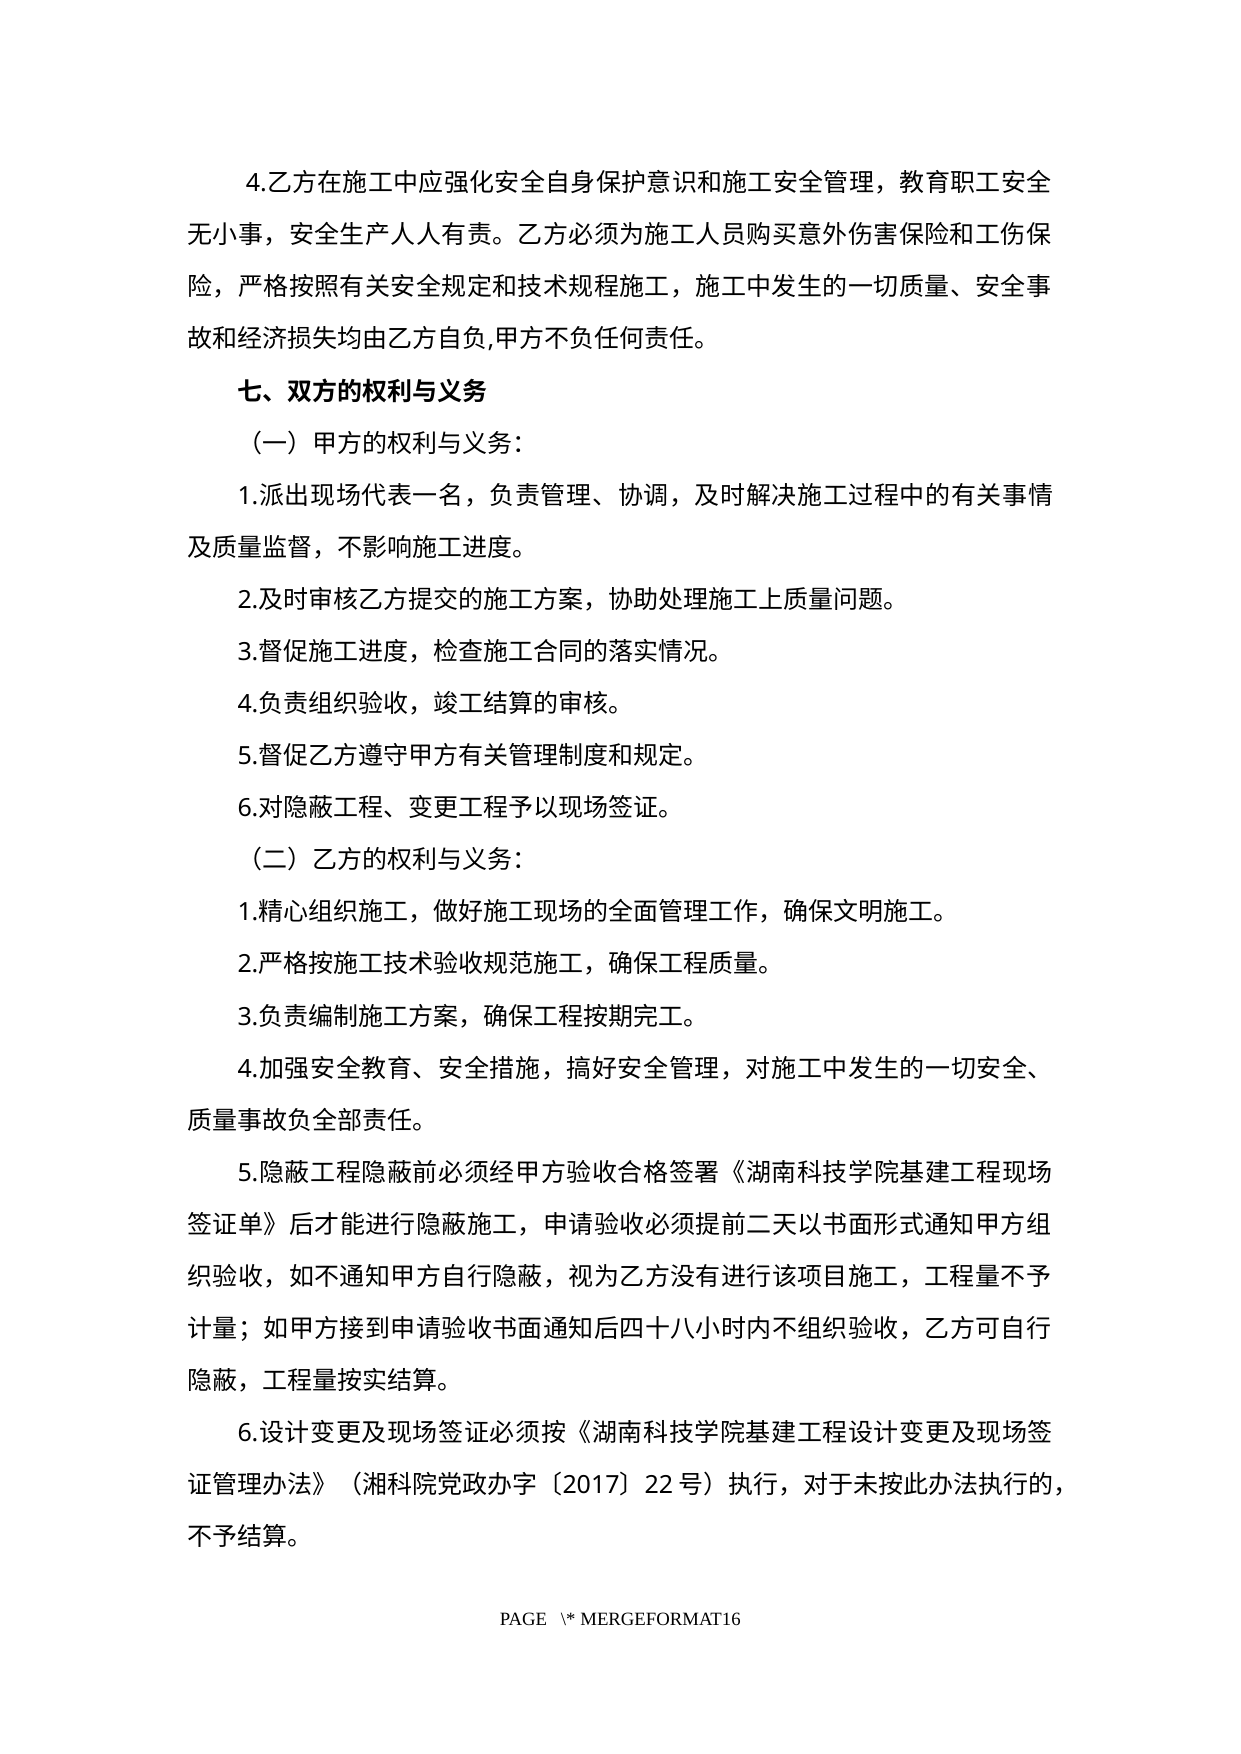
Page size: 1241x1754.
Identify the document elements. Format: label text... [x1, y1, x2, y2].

text 七、双方的权利与义务 [187, 358, 1053, 410]
text 4.负责组织验收，竣工结算的审核。 [187, 671, 1053, 723]
text 2.严格按施工技术验收规范施工，确保工程质量。 [187, 931, 1053, 983]
text 3.督促施工进度，检查施工合同的落实情况。 [187, 619, 1053, 671]
text 5.督促乙方遵守甲方有关管理制度和规定。 [187, 723, 1053, 775]
text 1.精心组织施工，做好施工现场的全面管理工作，确保文明施工。 [187, 879, 1053, 931]
text 1.派出现场代表一名，负责管理、协调，及时解决施工过程中的有关事情及质量监督，不影响施工进度。 [187, 462, 1053, 567]
text 6.对隐蔽工程、变更工程予以现场签证。 [187, 775, 1053, 827]
text 5.隐蔽工程隐蔽前必须经甲方验收合格签署《湖南科技学院基建工程现场签证单》后才能进行隐蔽施工，申请验收必须提前二天以书面形式通知甲方组织验收，如不通知甲方自行隐蔽，视为乙方没有进行该项目施工，工程量不予计量；如甲方接到申请验收书面通知后四十八小时内不组织验收，乙方可自行隐蔽，工程量按实结算。 [187, 1139, 1053, 1400]
text 4.加强安全教育、安全措施，搞好安全管理，对施工中发生的一切安全、质量事故负全部责任。 [187, 1035, 1053, 1139]
text （一）甲方的权利与义务： [187, 410, 1053, 462]
text 3.负责编制施工方案，确保工程按期完工。 [187, 983, 1053, 1035]
text （二）乙方的权利与义务： [187, 827, 1053, 879]
text 2.及时审核乙方提交的施工方案，协助处理施工上质量问题。 [187, 567, 1053, 619]
text 4.乙方在施工中应强化安全自身保护意识和施工安全管理，教育职工安全无小事，安全生产人人有责。乙方必须为施工人员购买意外伤害保险和工伤保险，严格按照有关安全规定和技术规程施工，施工中发生的一切质量、安全事故和经济损失均由乙方自负,甲方不负任何责任。 [187, 150, 1053, 358]
text 6.设计变更及现场签证必须按《湖南科技学院基建工程设计变更及现场签证管理办法》（湘科院党政办字〔2017〕22号）执行，对于未按此办法执行的，不予结算。 [187, 1400, 1053, 1556]
